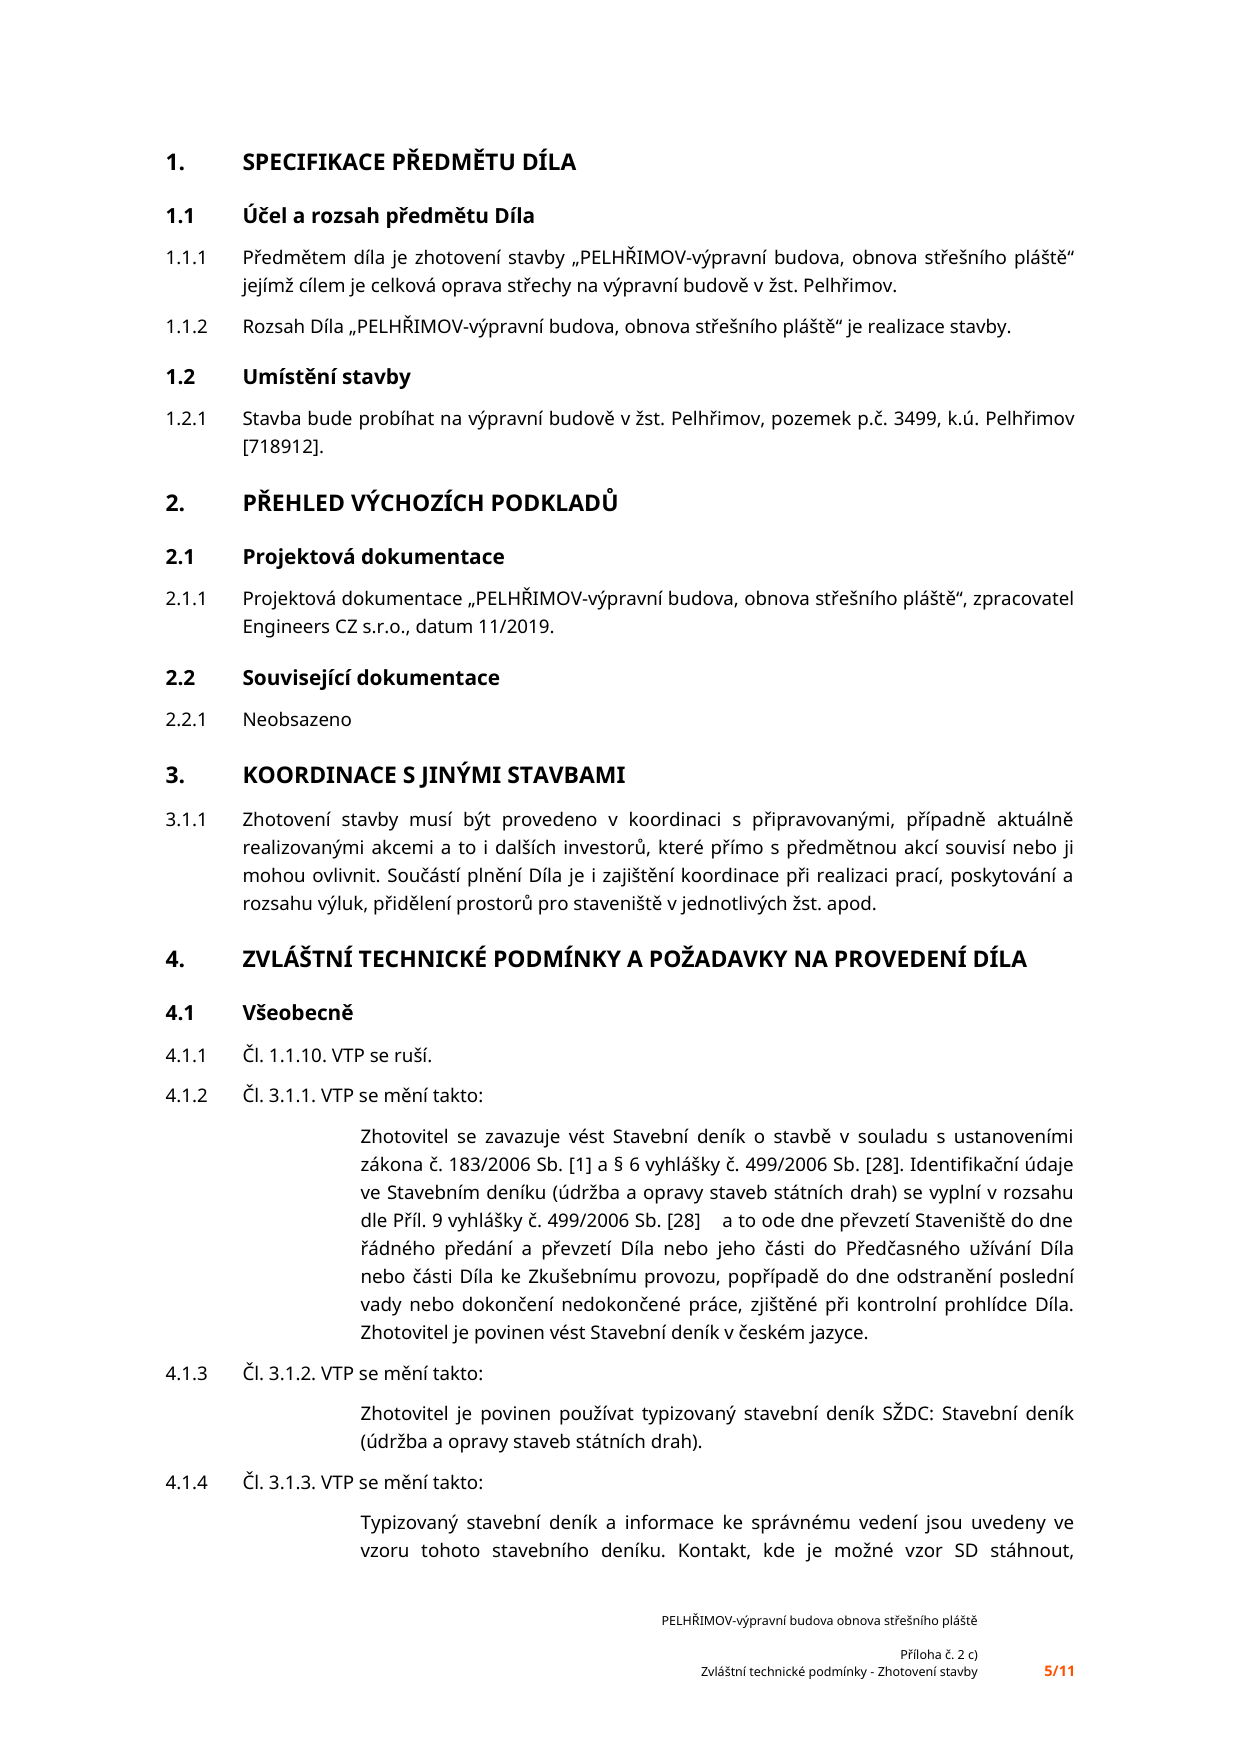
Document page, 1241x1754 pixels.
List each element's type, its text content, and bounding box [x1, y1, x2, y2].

list Zhotovitel se zavazuje vést Stavební deník o stavbě v souladu s ustanoveními zákona č. 183/2006 Sb. [1] a § 6 vyhlášky č. 499/2006 Sb. [28]. Identifikační údaje ve Stavebním deníku (údržba a opravy staveb státních drah) se vyplní v rozsahu dle Příl. 9 vyhlášky č. 499/2006 Sb. [28] a to ode dne převzetí Staveniště do dne řádného předání a převzetí Díla nebo jeho části do Předčasného užívání Díla nebo části Díla ke Zkušebnímu provozu, popřípadě do dne odstranění poslední vady nebo dokončení nedokončené práce, zjištěné při kontrolní prohlídce Díla. Zhotovitel je povinen vést Stavební deník v českém jazyce. [360, 1123, 1075, 1345]
text ZVLÁŠTNÍ TECHNICKÉ PODMÍNKY A POŽADAVKY NA PROVEDENÍ DÍLA [165, 943, 1075, 974]
text Čl. 3.1.2. VTP se mění takto: [165, 1360, 1075, 1386]
text Čl. 3.1.3. VTP se mění takto: [165, 1469, 1075, 1494]
text Stavba bude probíhat na výpravní budově v žst. Pelhřimov, pozemek p.č. 3499, k.ú. Pelhřimov [718912]. [165, 406, 1075, 459]
text SPECIFIKACE PŘEDMĚTU DÍLA [165, 146, 1075, 177]
text Všeobecně [165, 998, 1075, 1027]
text Projektová dokumentace „PELHŘIMOV-výpravní budova, obnova střešního pláště“, zpracovatel Engineers CZ s.r.o., datum 11/2019. [165, 586, 1075, 639]
text Neobsazeno [165, 706, 1075, 732]
text Zhotovení stavby musí být provedeno v koordinaci s připravovanými, případně aktuálně realizovanými akcemi a to i dalších investorů, které přímo s předmětnou akcí souvisí nebo ji mohou ovlivnit. Součástí plnění Díla je i zajištění koordinace při realizaci prací, poskytování a rozsahu výluk, přidělení prostorů pro staveniště v jednotlivých žst. apod. [165, 806, 1075, 916]
text Účel a rozsah předmětu Díla [165, 201, 1075, 229]
text Předmětem díla je zhotovení stavby „PELHŘIMOV-výpravní budova, obnova střešního pláště“ jejímž cílem je celková oprava střechy na výpravní budově v žst. Pelhřimov. [165, 244, 1075, 298]
text Rozsah Díla „PELHŘIMOV-výpravní budova, obnova střešního pláště“ je realizace stavby. [165, 313, 1075, 339]
text Související dokumentace [165, 663, 1075, 691]
text PŘEHLED VÝCHOZÍCH PODKLADŮ [165, 487, 1075, 518]
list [360, 1509, 1075, 1563]
list Zhotovitel je povinen používat typizovaný stavební deník SŽDC: Stavební deník (údržba a opravy staveb státních drah). [360, 1401, 1075, 1454]
text KOORDINACE S JINÝMI STAVBAMI [165, 759, 1075, 791]
text Umístění stavby [165, 362, 1075, 390]
text Čl. 1.1.10. VTP se ruší. [165, 1042, 1075, 1068]
text Čl. 3.1.1. VTP se mění takto: [165, 1083, 1075, 1108]
text Projektová dokumentace [165, 542, 1075, 570]
